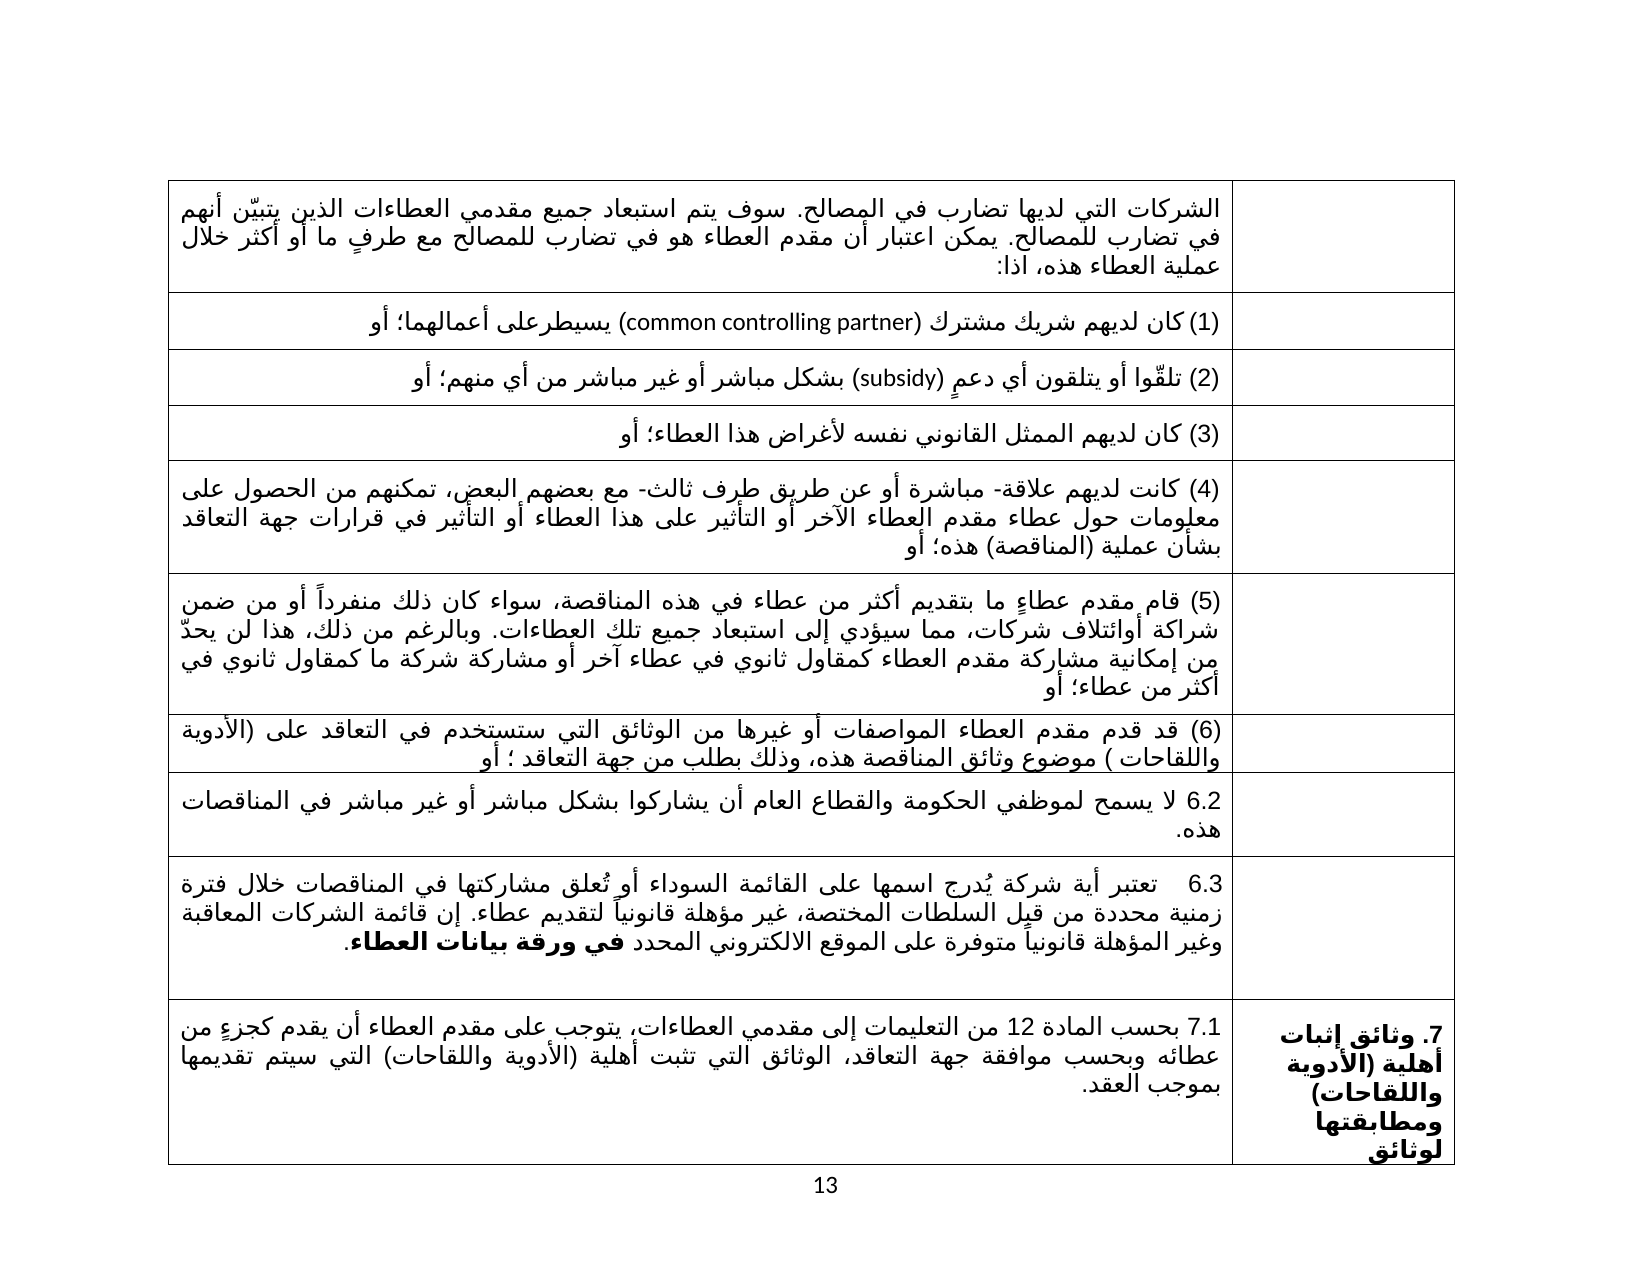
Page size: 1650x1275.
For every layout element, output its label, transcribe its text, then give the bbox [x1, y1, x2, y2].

table_cell (4) كانت لديهم علاقة- مباشرة أو عن طريق طرف ثالث- مع بعضهم البعض، تمكنهم من الحصول على معلومات حول عطاء مقدم العطاء الآخر أو التأثير على هذا العطاء أو التأثير في قرارات جهة التعاقد بشأن عملية (المناقصة) هذه؛ أو [169, 461, 1232, 572]
table_cell [1233, 773, 1454, 856]
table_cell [1233, 1000, 1454, 1164]
table_cell (6) قد قدم مقدم العطاء المواصفات أو غيرها من الوثائق التي ستستخدم في التعاقد على (الأدوية واللقاحات ) موضوع وثائق المناقصة هذه، وذلك بطلب من جهة التعاقد ؛ أو [169, 715, 1232, 772]
table_cell [1233, 406, 1454, 460]
table_cell [1233, 715, 1454, 772]
table_cell [1233, 350, 1454, 405]
table_cell 6.3 تعتبر أية شركة يُدرج اسمها على القائمة السوداء أو تُعلق مشاركتها في المناقصات خلال فترة زمنية محددة من قبل السلطات المختصة، غير مؤهلة قانونياً لتقديم عطاء. إن قائمة الشركات المعاقبة وغير المؤهلة قانونياً متوفرة على الموقع الالكتروني المحدد في ورقة بيانات العطاء. [169, 857, 1232, 998]
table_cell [169, 1000, 1232, 1164]
table_cell الشركات التي لديها تضارب في المصالح. سوف يتم استبعاد جميع مقدمي العطاءات الذين يتبيّن أنهم في تضارب للمصالح. يمكن اعتبار أن مقدم العطاء هو في تضارب للمصالح مع طرفٍ ما أو أكثر خلال عملية العطاء هذه، اذا: [169, 181, 1232, 292]
table_cell (2) تلقّوا أو يتلقون أي دعمٍ (subsidy) بشكل مباشر أو غير مباشر من أي منهم؛ أو [169, 350, 1232, 405]
table_cell [1233, 857, 1454, 998]
table_cell [1233, 293, 1454, 349]
table_cell [1233, 461, 1454, 572]
table_cell 6.2 لا يسمح لموظفي الحكومة والقطاع العام أن يشاركوا بشكل مباشر أو غير مباشر في المناقصات هذه. [169, 773, 1232, 856]
table_cell [1233, 574, 1454, 713]
table_cell (3) كان لديهم الممثل القانوني نفسه لأغراض هذا العطاء؛ أو [169, 406, 1232, 460]
table_cell [1233, 181, 1454, 292]
table_cell (1) كان لديهم شريك مشترك (common controlling partner) يسيطرعلى أعمالهما؛ أو [169, 293, 1232, 349]
table_cell (5) قام مقدم عطاءٍ ما بتقديم أكثر من عطاء في هذه المناقصة، سواء كان ذلك منفرداً أو من ضمن شراكة أوائتلاف شركات، مما سيؤدي إلى استبعاد جميع تلك العطاءات. وبالرغم من ذلك، هذا لن يحدّ من إمكانية مشاركة مقدم العطاء كمقاول ثانوي في عطاء آخر أو مشاركة شركة ما كمقاول ثانوي في أكثر من عطاء؛ أو [169, 574, 1232, 713]
